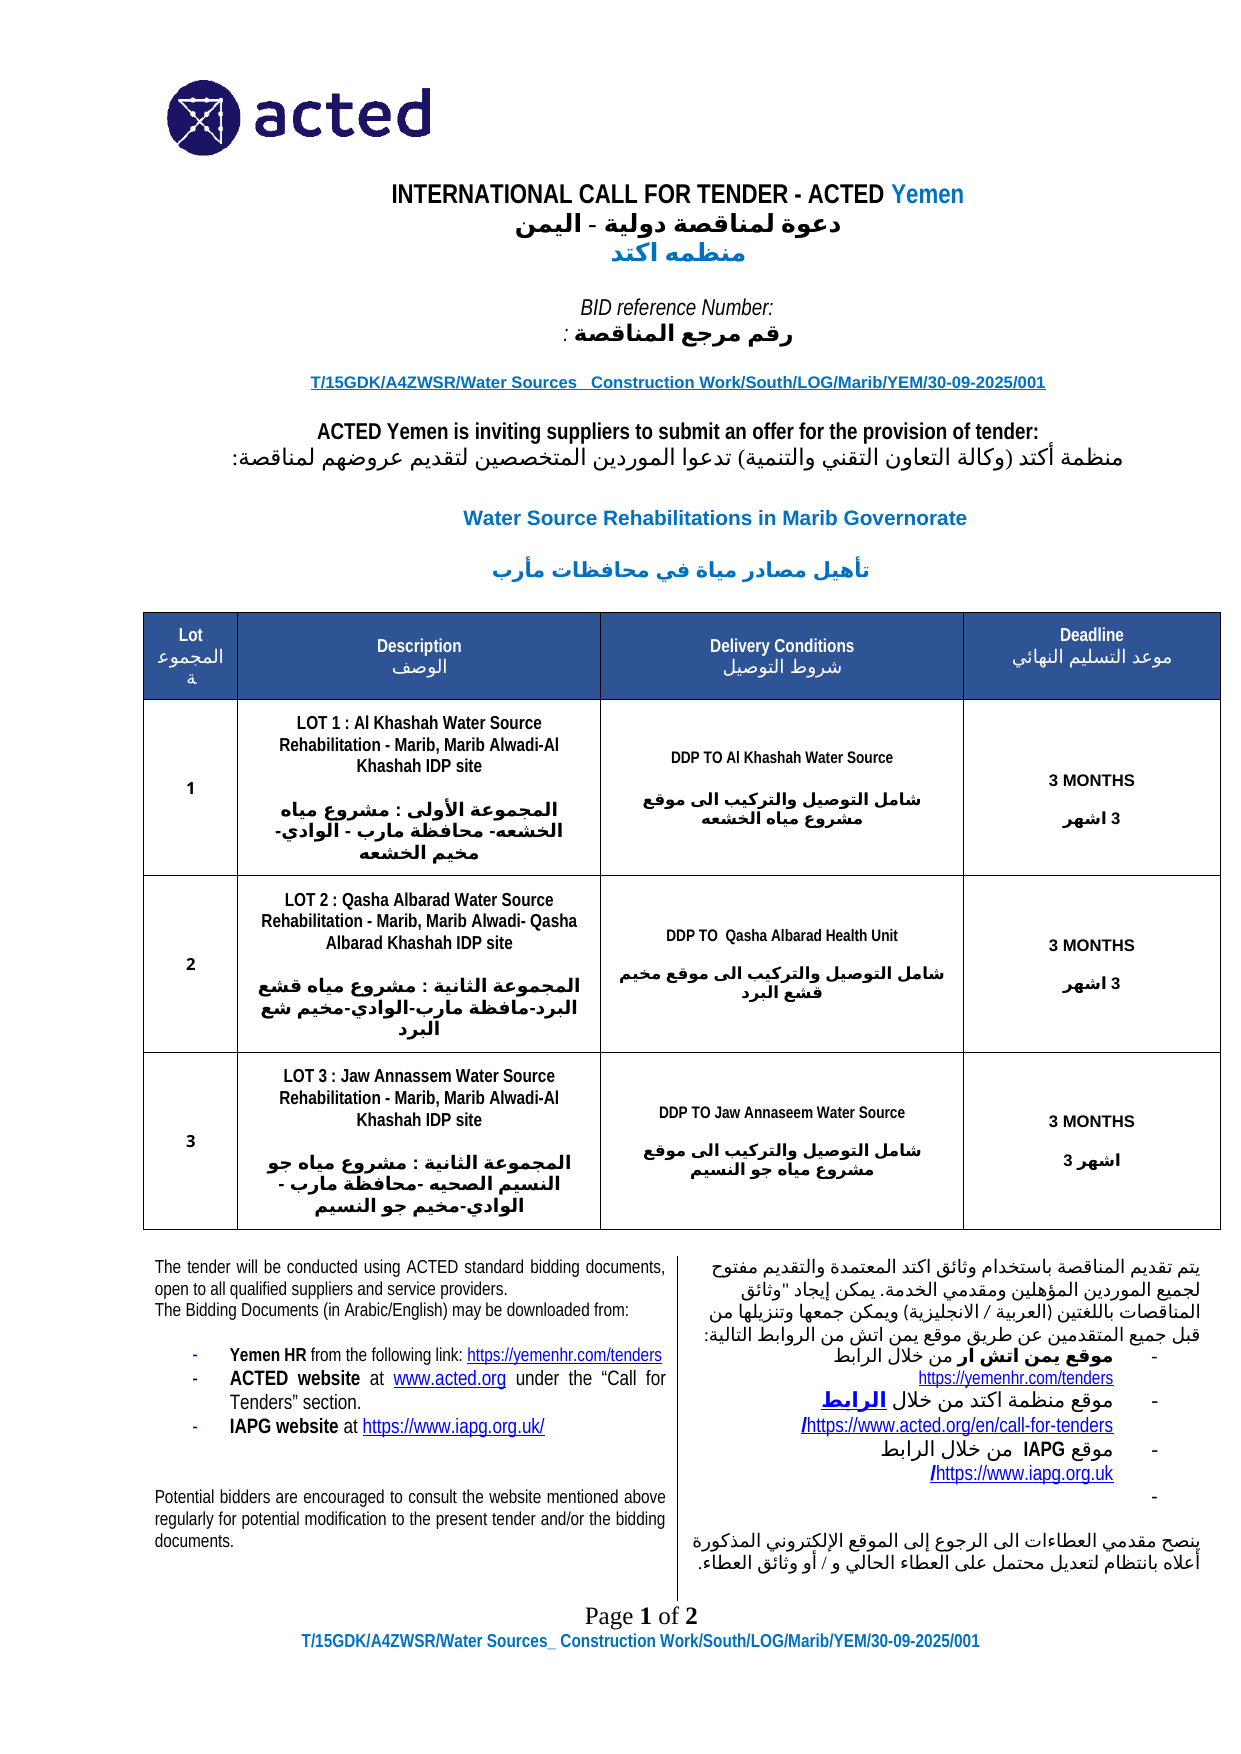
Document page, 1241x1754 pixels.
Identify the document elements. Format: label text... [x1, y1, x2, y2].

picture [143, 56, 453, 179]
